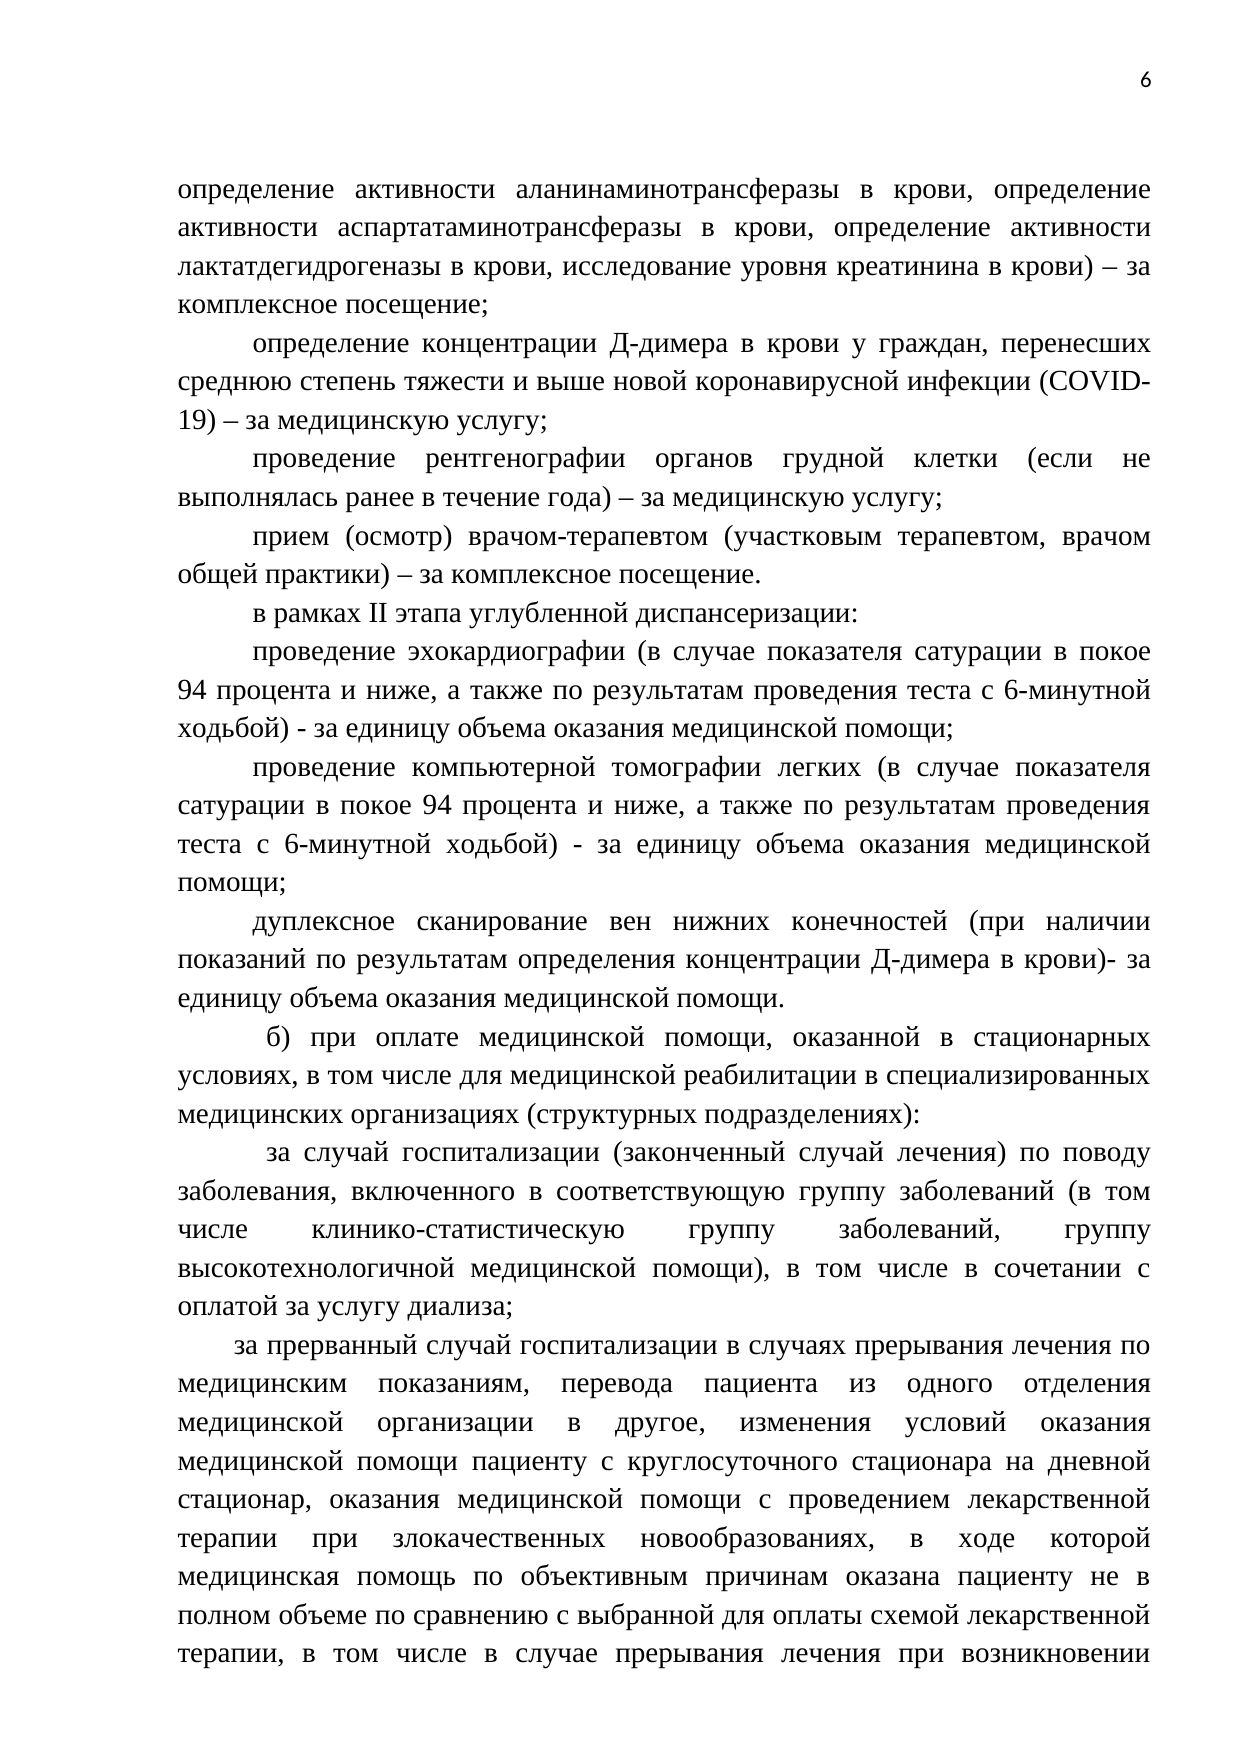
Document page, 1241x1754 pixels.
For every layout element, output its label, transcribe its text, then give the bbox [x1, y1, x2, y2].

text проведение компьютерной томографии легких (в случае показателя сатурации в покое 94 процента и ниже, а также по результатам проведения теста с 6-минутной ходьбой) - за единицу объема оказания медицинской помощи; [177, 749, 1152, 898]
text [177, 1327, 1152, 1669]
text определение концентрации Д-димера в крови у граждан, перенесших среднюю степень тяжести и выше новой коронавирусной инфекции (COVID-19) – за медицинскую услугу; [177, 325, 1152, 436]
text за случай госпитализации (законченный случай лечения) по поводу заболевания, включенного в соответствующую группу заболеваний (в том числе клинико-статистическую группу заболеваний, группу высокотехнологичной медицинской помощи), в том числе в сочетании с оплатой за услугу диализа; [177, 1134, 1152, 1322]
text б) при оплате медицинской помощи, оказанной в стационарных условиях, в том числе для медицинской реабилитации в специализированных медицинских организациях (структурных подразделениях): [177, 1019, 1152, 1129]
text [177, 171, 1152, 320]
text проведение рентгенографии органов грудной клетки (если не выполнялась ранее в течение года) – за медицинскую услугу; [177, 441, 1152, 513]
text дуплексное сканирование вен нижних конечностей (при наличии показаний по результатам определения концентрации Д-димера в крови)- за единицу объема оказания медицинской помощи. [177, 903, 1152, 1014]
text проведение эхокардиографии (в случае показателя сатурации в покое 94 процента и ниже, а также по результатам проведения теста с 6-минутной ходьбой) - за единицу объема оказания медицинской помощи; [177, 633, 1152, 744]
text прием (осмотр) врачом-терапевтом (участковым терапевтом, врачом общей практики) – за комплексное посещение. [177, 518, 1152, 590]
text в рамках II этапа углубленной диспансеризации: [177, 595, 1152, 628]
